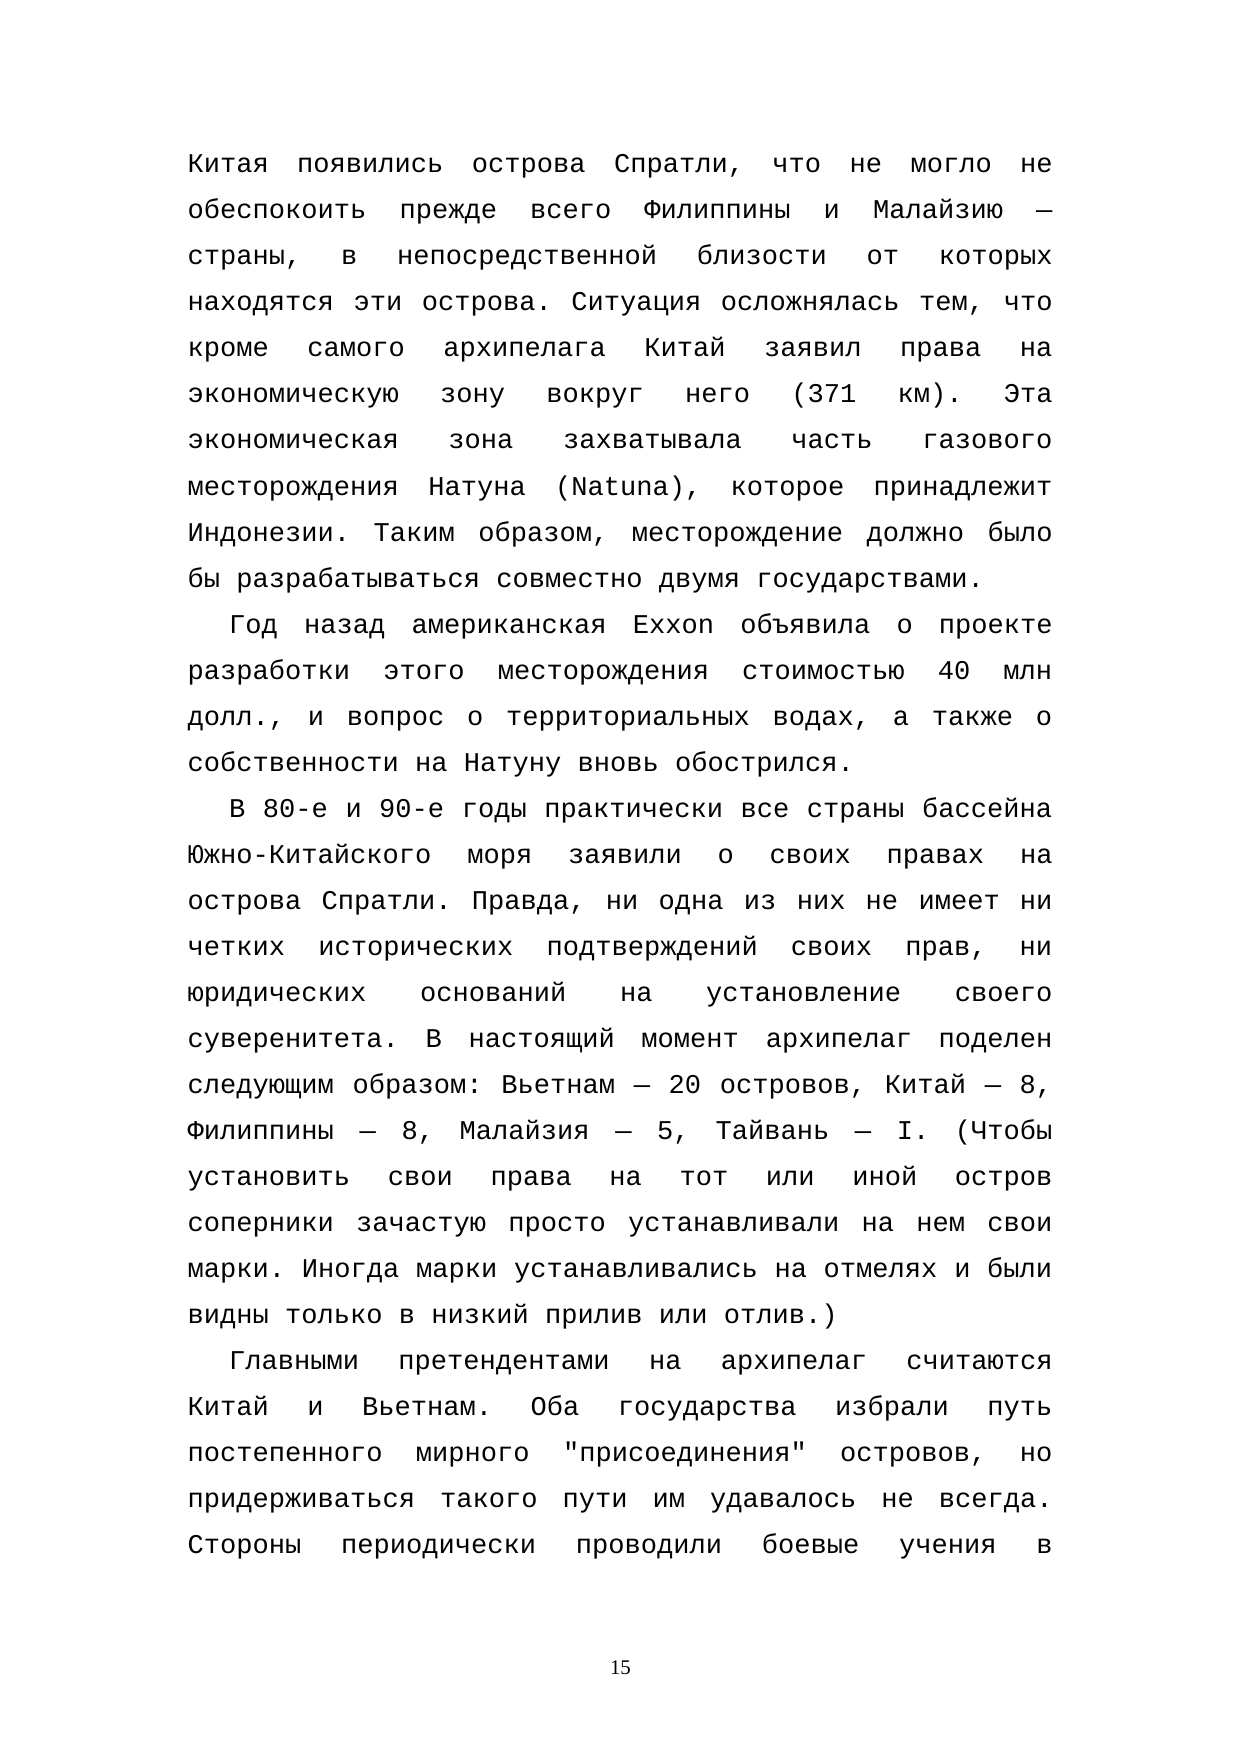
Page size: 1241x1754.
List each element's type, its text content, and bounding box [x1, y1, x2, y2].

text Год назад американская Exxon объявила о проекте разработки этого месторождения стоимостью 40 млн долл., и вопрос о территориальных водах, а также о собственности на Натуну вновь обострился. [187, 610, 1053, 779]
text В 80-е и 90-е годы практически все страны бассейна Южно-Китайского моря заявили о своих правах на острова Спратли. Правда, ни одна из них не имеет ни четких исторических подтверждений своих прав, ни юридических оснований на установление своего суверенитета. В настоящий момент архипелаг поделен следующим образом: Вьетнам — 20 островов, Китай — 8, Филиппины — 8, Малайзия — 5, Тайвань — I. (Чтобы установить свои права на тот или иной остров соперники зачастую просто устанавливали на нем свои марки. Иногда марки устанавливались на отмелях и были видны только в низкий прилив или отлив.) [187, 794, 1053, 1332]
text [187, 150, 1053, 595]
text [187, 1347, 1053, 1562]
